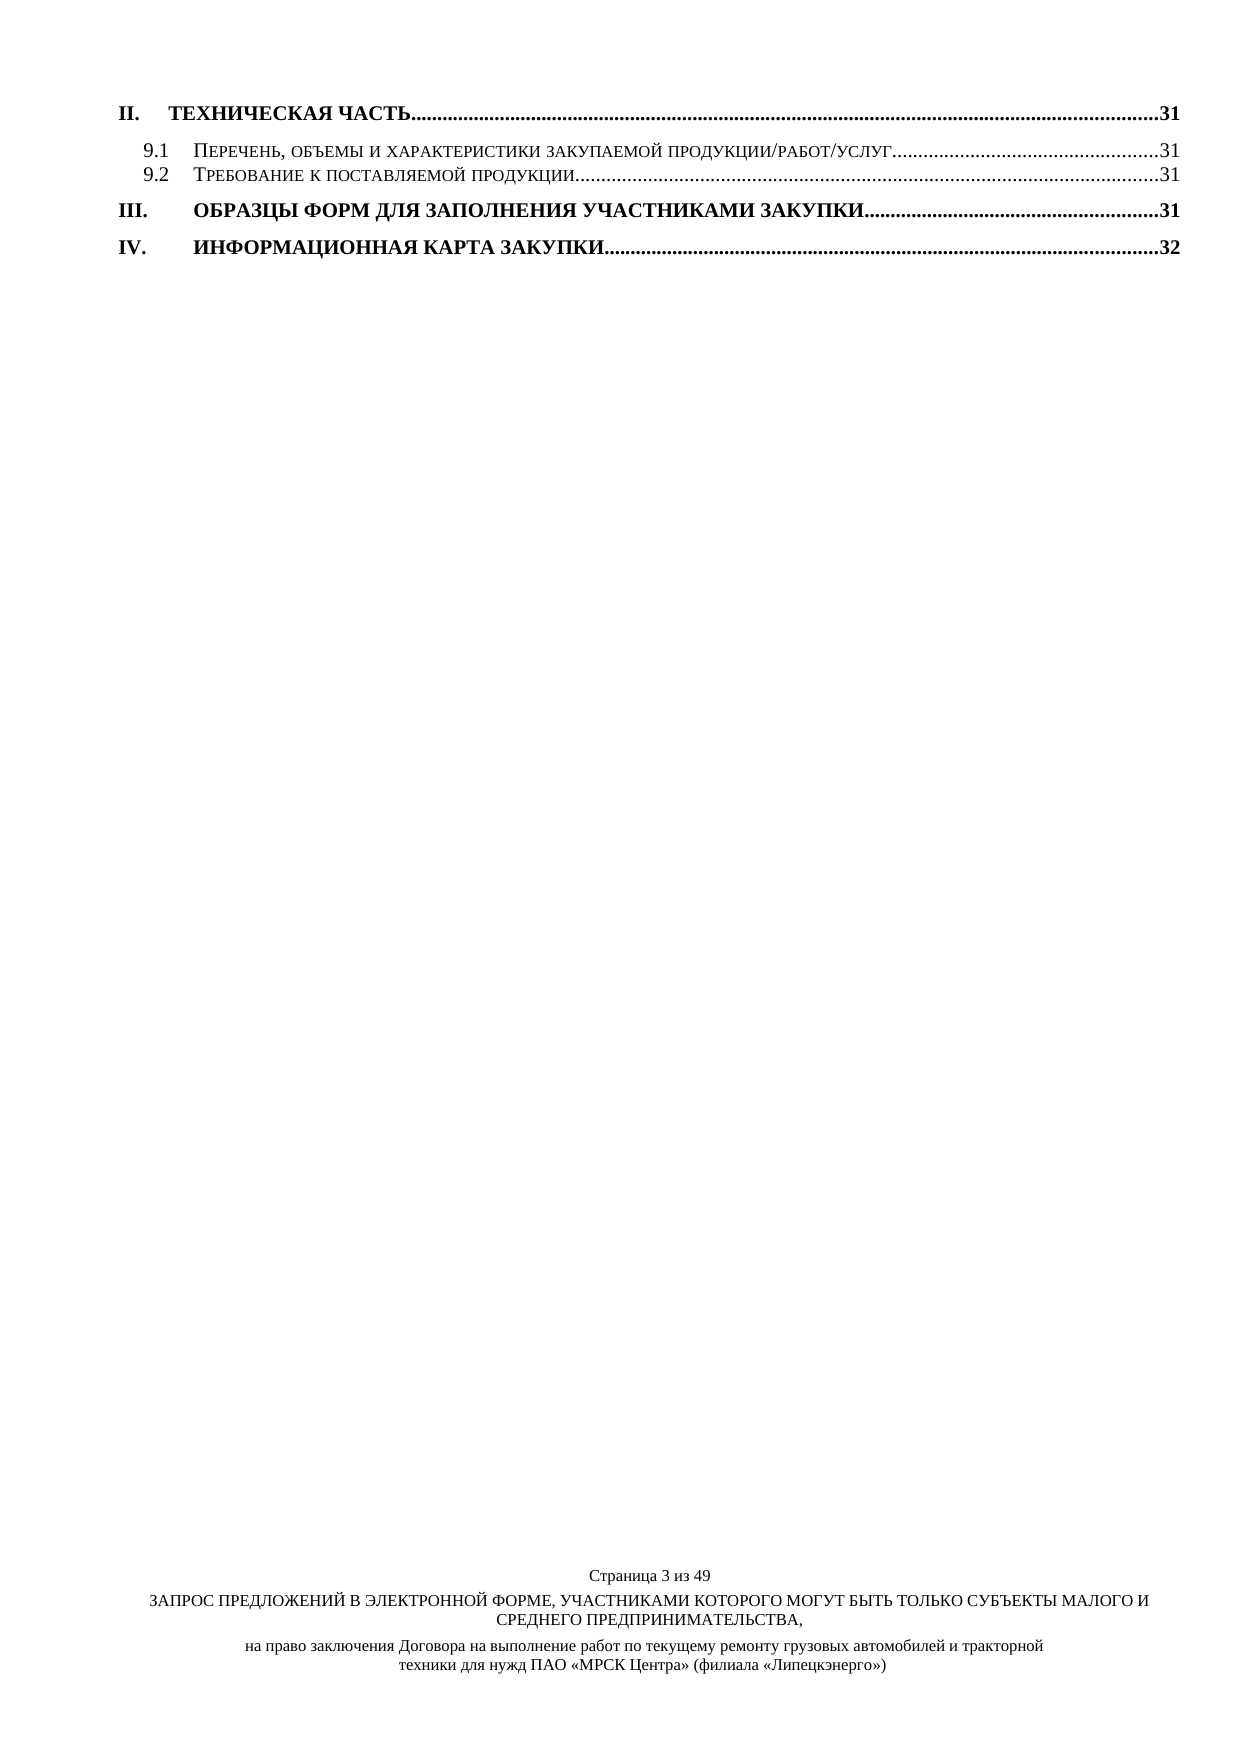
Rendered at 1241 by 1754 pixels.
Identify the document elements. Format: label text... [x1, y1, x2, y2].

text II. ТЕХНИЧЕСКАЯ ЧАСТЬ 31 [118, 101, 1181, 125]
text III. ОБРАЗЦЫ ФОРМ ДЛЯ ЗАПОЛНЕНИЯ УЧАСТНИКАМИ ЗАКУПКИ 31 [118, 198, 1181, 222]
text IV. ИНФОРМАЦИОННАЯ КАРТА ЗАКУПКИ 32 [118, 235, 1181, 259]
text 9.1 Перечень, объемы и характеристики закупаемой продукции/работ/услуг 31 [143, 138, 1181, 162]
text 9.2 Требование к поставляемой продукции 31 [143, 162, 1181, 186]
